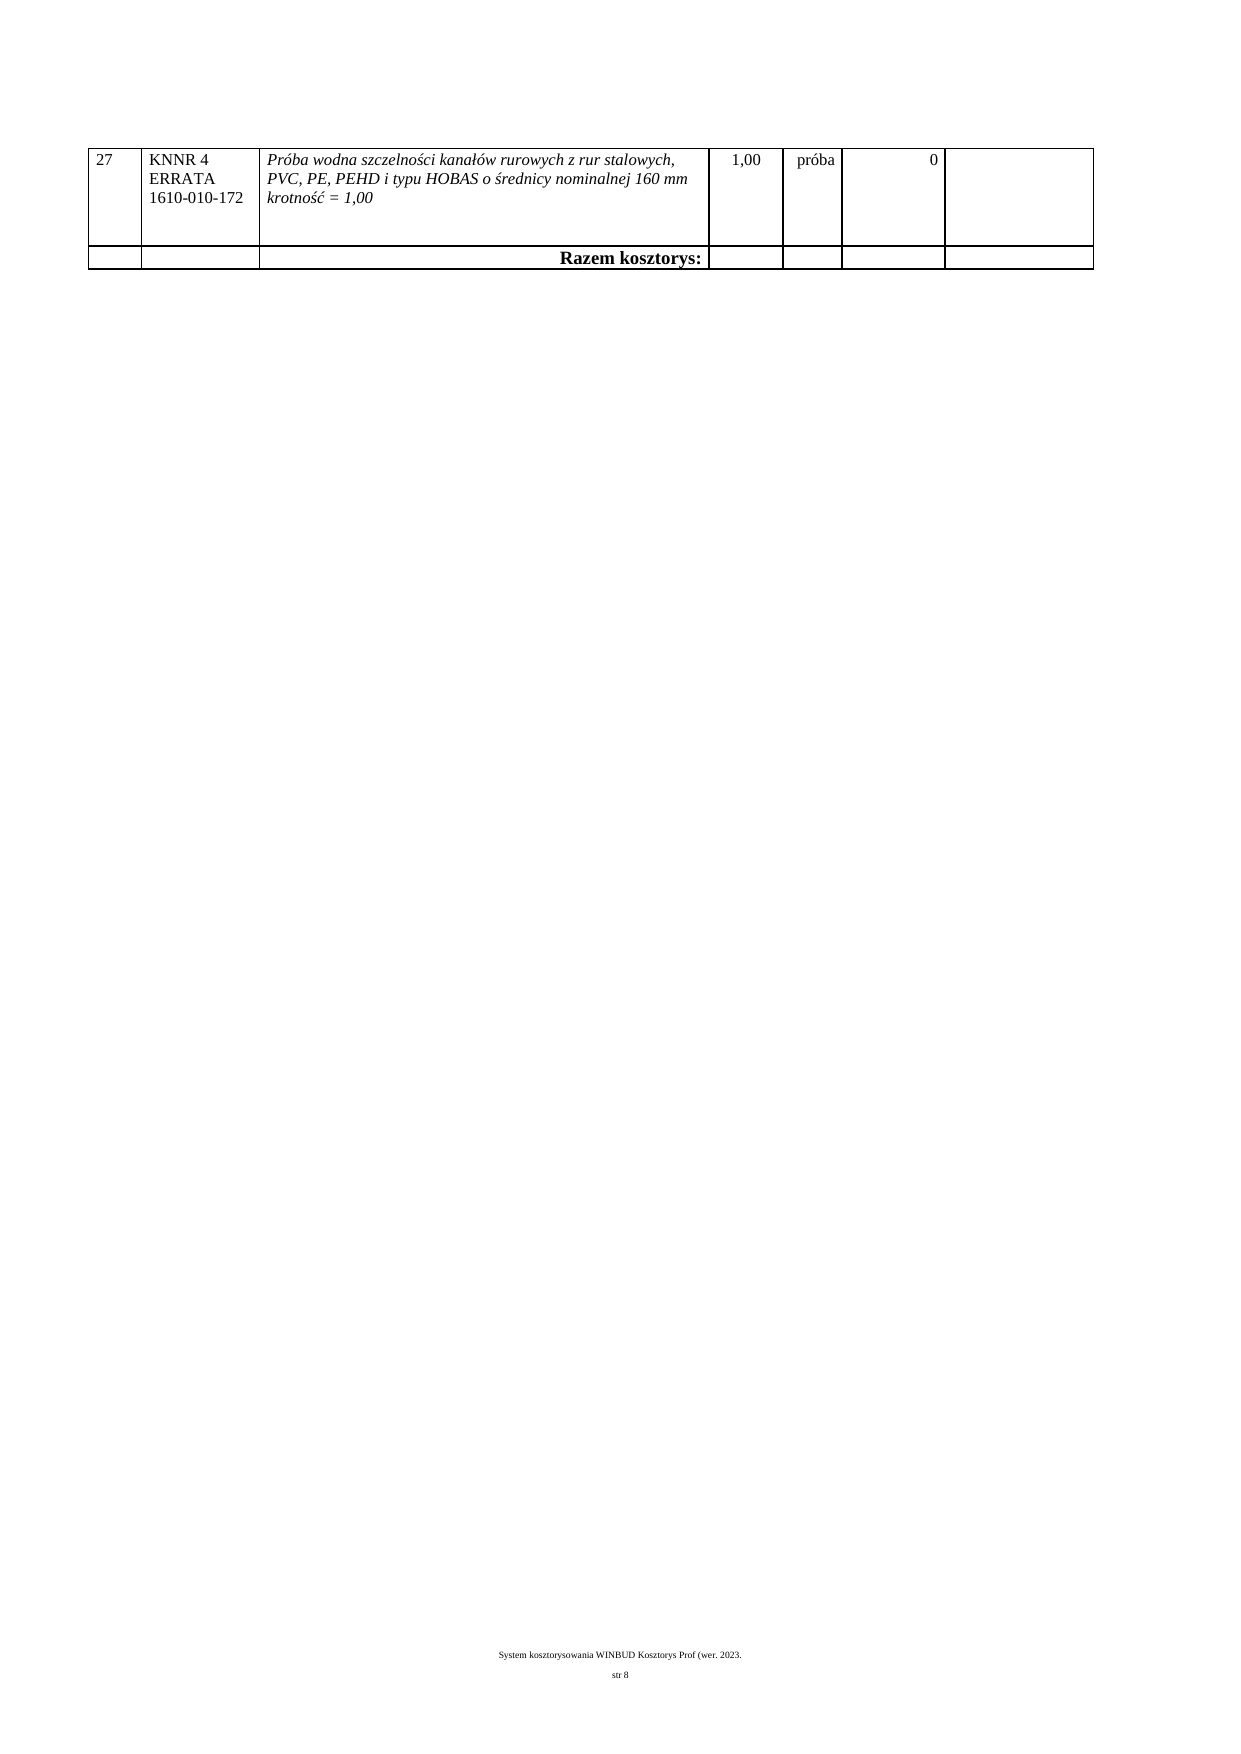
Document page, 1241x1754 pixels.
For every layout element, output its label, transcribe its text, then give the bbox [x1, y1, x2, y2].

table_cell Próba wodna szczelności kanałów rurowych z rur stalowych, PVC, PE, PEHD i typu HOBAS o średnicy nominalnej 160 mm krotność = 1,00 [260, 149, 708, 245]
table_cell próba [784, 149, 841, 245]
table_cell KNNR 4 ERRATA 1610-010-172 [142, 149, 259, 245]
table_cell [710, 247, 782, 268]
table_cell [142, 247, 259, 268]
table_cell 0 [843, 149, 944, 245]
table_cell [784, 247, 841, 268]
table_cell Razem kosztorys: [260, 247, 708, 268]
table_cell [946, 247, 1093, 268]
table_cell [843, 247, 944, 268]
table_cell [89, 247, 141, 268]
table_cell [946, 149, 1093, 245]
table_cell 27 [89, 149, 141, 245]
table_cell 1,00 [710, 149, 782, 245]
